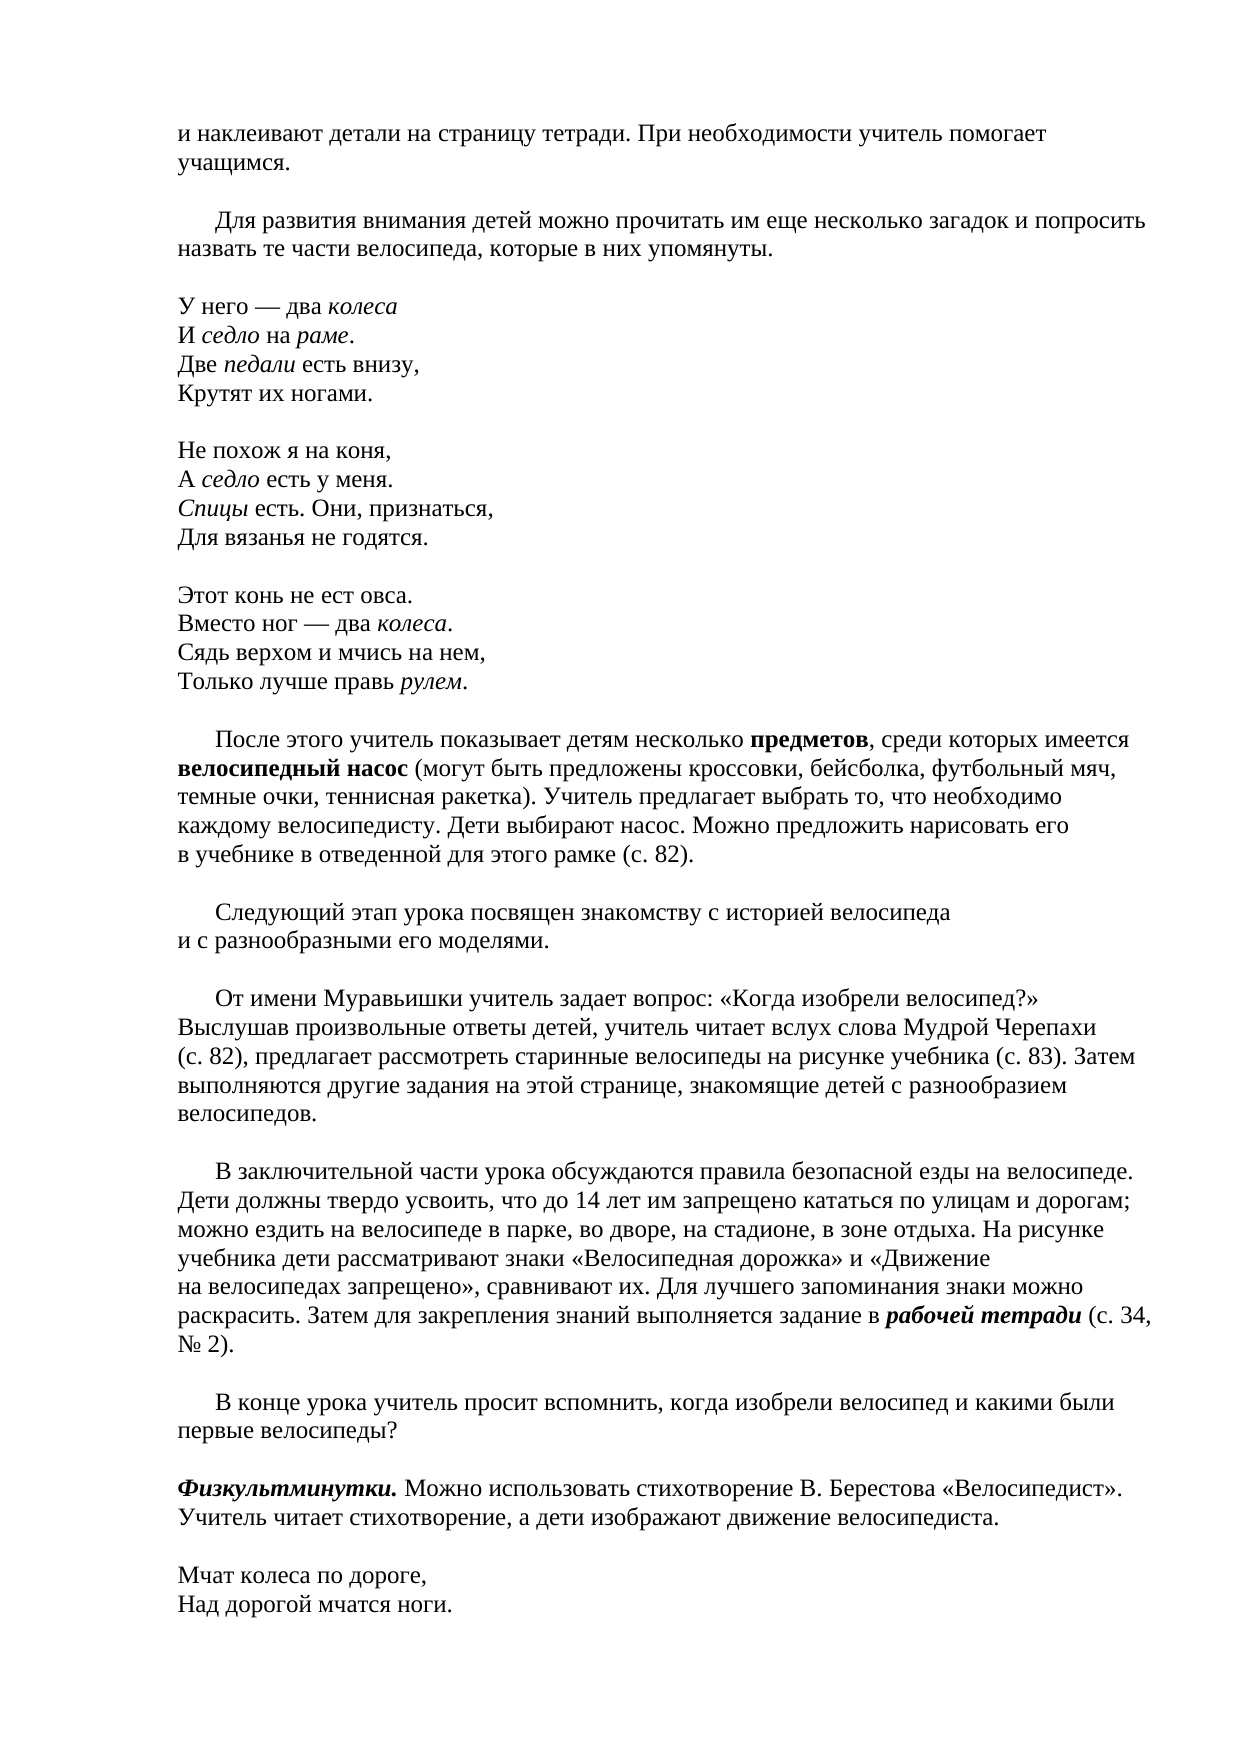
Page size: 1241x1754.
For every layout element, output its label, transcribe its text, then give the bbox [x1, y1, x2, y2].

text Для развития внимания детей можно прочитать им еще несколько загадок и попросить назвать те части велосипеда, которые в них упомянуты. [177, 205, 1152, 262]
text Следующий этап урока посвящен знакомству с историей велосипеда и с разнообразными его моделями. [177, 897, 1152, 954]
text В заключительной части урока обсуждаются правила безопасной езды на велосипеде. Дети должны твердо усвоить, что до 14 лет им запрещено кататься по улицам и дорогам; можно ездить на велосипеде в парке, во дворе, на стадионе, в зоне отдыха. На рисунке учебника дети рассматривают знаки «Велосипедная дорожка» и «Движение на велосипедах запрещено», сравнивают их. Для лучшего запоминания знаки можно раскрасить. Затем для закрепления знаний выполняется задание в рабочей тетради (с. 34, № 2). [177, 1156, 1152, 1358]
text Не похож я на коня, А седло есть у меня. Спицы есть. Они, признаться, Для вязанья не годятся. [177, 436, 1152, 551]
text От имени Муравьишки учитель задает вопрос: «Когда изобрели велосипед?» Выслушав произвольные ответы детей, учитель читает вслух слова Мудрой Черепахи (с. 82), предлагает рассмотреть старинные велосипеды на рисунке учебника (с. 83). Затем выполняются другие задания на этой странице, знакомящие детей с разнообразием велосипедов. [177, 983, 1152, 1127]
text Физкультминутки. Можно использовать стихотворение В. Берестова «Велосипедист». Учитель читает стихотворение, а дети изображают движение велосипедиста. [177, 1473, 1152, 1531]
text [177, 118, 1152, 176]
text В конце урока учитель просит вспомнить, когда изобрели велосипед и какими были первые велосипеды? [177, 1387, 1152, 1444]
text После этого учитель показывает детям несколько предметов, среди которых имеется велосипедный насос (могут быть предложены кроссовки, бейсболка, футбольный мяч, темные очки, теннисная ракетка). Учитель предлагает выбрать то, что необходимо каждому велосипедисту. Дети выбирают насос. Можно предложить нарисовать его в учебнике в отведенной для этого рамке (с. 82). [177, 724, 1152, 868]
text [177, 1560, 1152, 1618]
text Этот конь не ест овса. Вместо ног — два колеса. Сядь верхом и мчись на нем, Только лучше правь рулем. [177, 580, 1152, 695]
text У него — два колеса И седло на раме. Две педали есть внизу, Крутят их ногами. [177, 291, 1152, 406]
